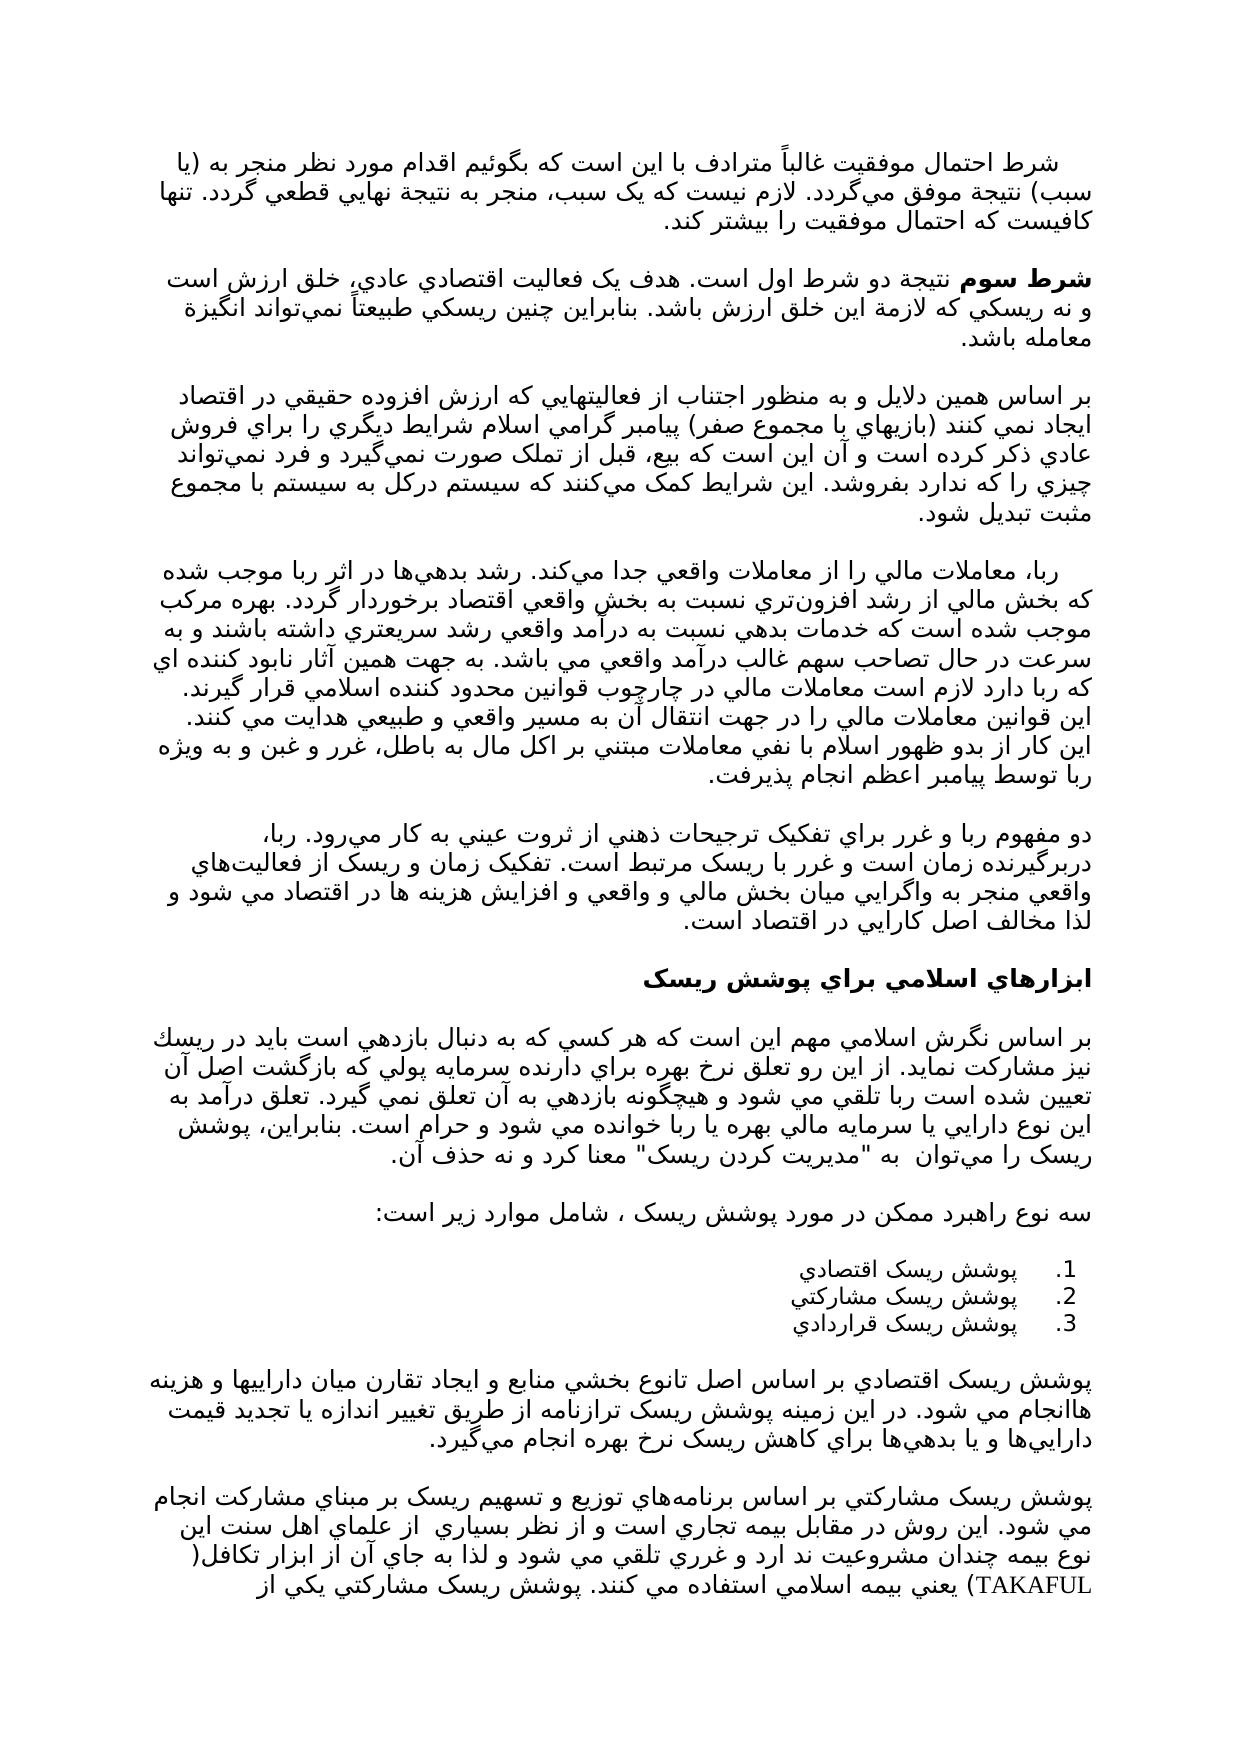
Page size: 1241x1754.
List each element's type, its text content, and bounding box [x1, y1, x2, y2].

text ربا، معاملات مالي را از معاملات واقعي جدا مي‌کند. رشد بدهي‌ها در اثر ربا موجب شده که بخش مالي از رشد افزون‌تري نسبت به بخش واقعي اقتصاد برخوردار گردد. بهره مرکب موجب شده است که خدمات بدهي نسبت به درآمد واقعي رشد سريعتري داشته باشند و به سرعت در حال تصاحب سهم غالب درآمد واقعي مي باشد. به جهت همين آثار نابود كننده اي كه ربا دارد لازم است معاملات مالي در چارچوب قوانين محدود كننده اسلامي قرار گيرند. اين قوانين معاملات مالي را در جهت انتقال آن به مسير واقعي و طبيعي هدايت مي كنند. اين كار از بدو ظهور اسلام با نفي معاملات مبتني بر اكل مال به باطل، غرر و غبن و به ويژه ربا توسط پيامبر اعظم انجام پذيرفت. [148, 556, 1092, 790]
text شرط احتمال موفقيت غالباً مترادف با اين است که بگوئيم اقدام مورد نظر منجر به (يا سبب) نتيجة موفق مي‌گردد. لازم نيست که يک سبب، منجر به نتيجة نهايي قطعي گردد. تنها کافيست که احتمال موفقيت را بيشتر کند. [148, 148, 1092, 235]
text دو مفهوم ربا و غرر براي تفکيک ترجيحات ذهني از ثروت عيني به کار مي‌رود. ربا، دربرگيرنده زمان است و غرر با ريسک مرتبط است. تفکيک زمان و ريسک از فعاليت‌هاي واقعي منجر به واگرايي ميان بخش مالي و واقعي و افزايش هزينه ها در اقتصاد مي شود و لذا مخالف اصل كارايي در اقتصاد است. [148, 819, 1092, 936]
text بر اساس نگرش اسلامي مهم اين است كه هر كسي كه به دنبال بازدهي است بايد در ريسك نيز مشاركت نمايد. از اين رو تعلق نرخ بهره براي دارنده سرمايه پولي كه بازگشت اصل آن تعيين شده است ربا تلقي مي شود و هيچگونه بازدهي به آن تعلق نمي گيرد. تعلق درآمد به اين نوع دارايي يا سرمايه مالي بهره يا ربا خوانده مي شود و حرام است. بنابراين، پوشش ريسک را مي‌توان به "مديريت کردن ريسک" معنا کرد و نه حذف آن. [148, 1023, 1092, 1169]
list پوشش ريسک اقتصادي [148, 1256, 1055, 1283]
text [148, 1482, 1092, 1599]
text پوشش ريسک اقتصادي بر اساس اصل تانوع بخشي منابع و ايجاد تقارن ميان داراييها و هزينه هاانجام مي شود. در اين زمينه پوشش ريسک ترازنامه از طريق تغيير اندازه يا تجديد قيمت دارايي‌ها و يا بدهي‌ها براي کاهش ريسک نرخ بهره انجام مي‌گيرد. [148, 1366, 1092, 1453]
text شرط سوم نتيجة دو شرط اول است. هدف يک فعاليت اقتصادي عادي، خلق ارزش است و نه ريسکي که لازمة اين خلق ارزش ‌باشد. بنابراين چنين ريسکي طبيعتاً نمي‌تواند انگيزة معامله باشد. [148, 264, 1092, 352]
list پوشش ريسک مشارکتي [148, 1283, 1055, 1310]
list پوشش ريسک قراردادي [148, 1310, 1055, 1336]
text ابزارهاي اسلامي براي پوشش ريسک [148, 965, 1092, 994]
text سه نوع راهبرد ممکن در مورد پوشش ريسک ، شامل موارد زير است: [148, 1198, 1092, 1227]
text بر اساس همين دلايل و به منظور اجتناب از فعاليتهايي كه ارزش افزوده حقيقي در اقتصاد ايجاد نمي كنند (بازيهاي با مجموع صفر) پيامبر گرامي اسلام شرايط ديگري را براي فروش عادي ذکر کرده است و آن اين است که بيع، قبل از تملک صورت نمي‌گيرد و فرد نمي‌تواند چيزي را که ندارد بفروشد. اين شرايط کمک مي‌کنند که سيستم درکل به سيستم با مجموع مثبت تبديل شود. [148, 381, 1092, 527]
